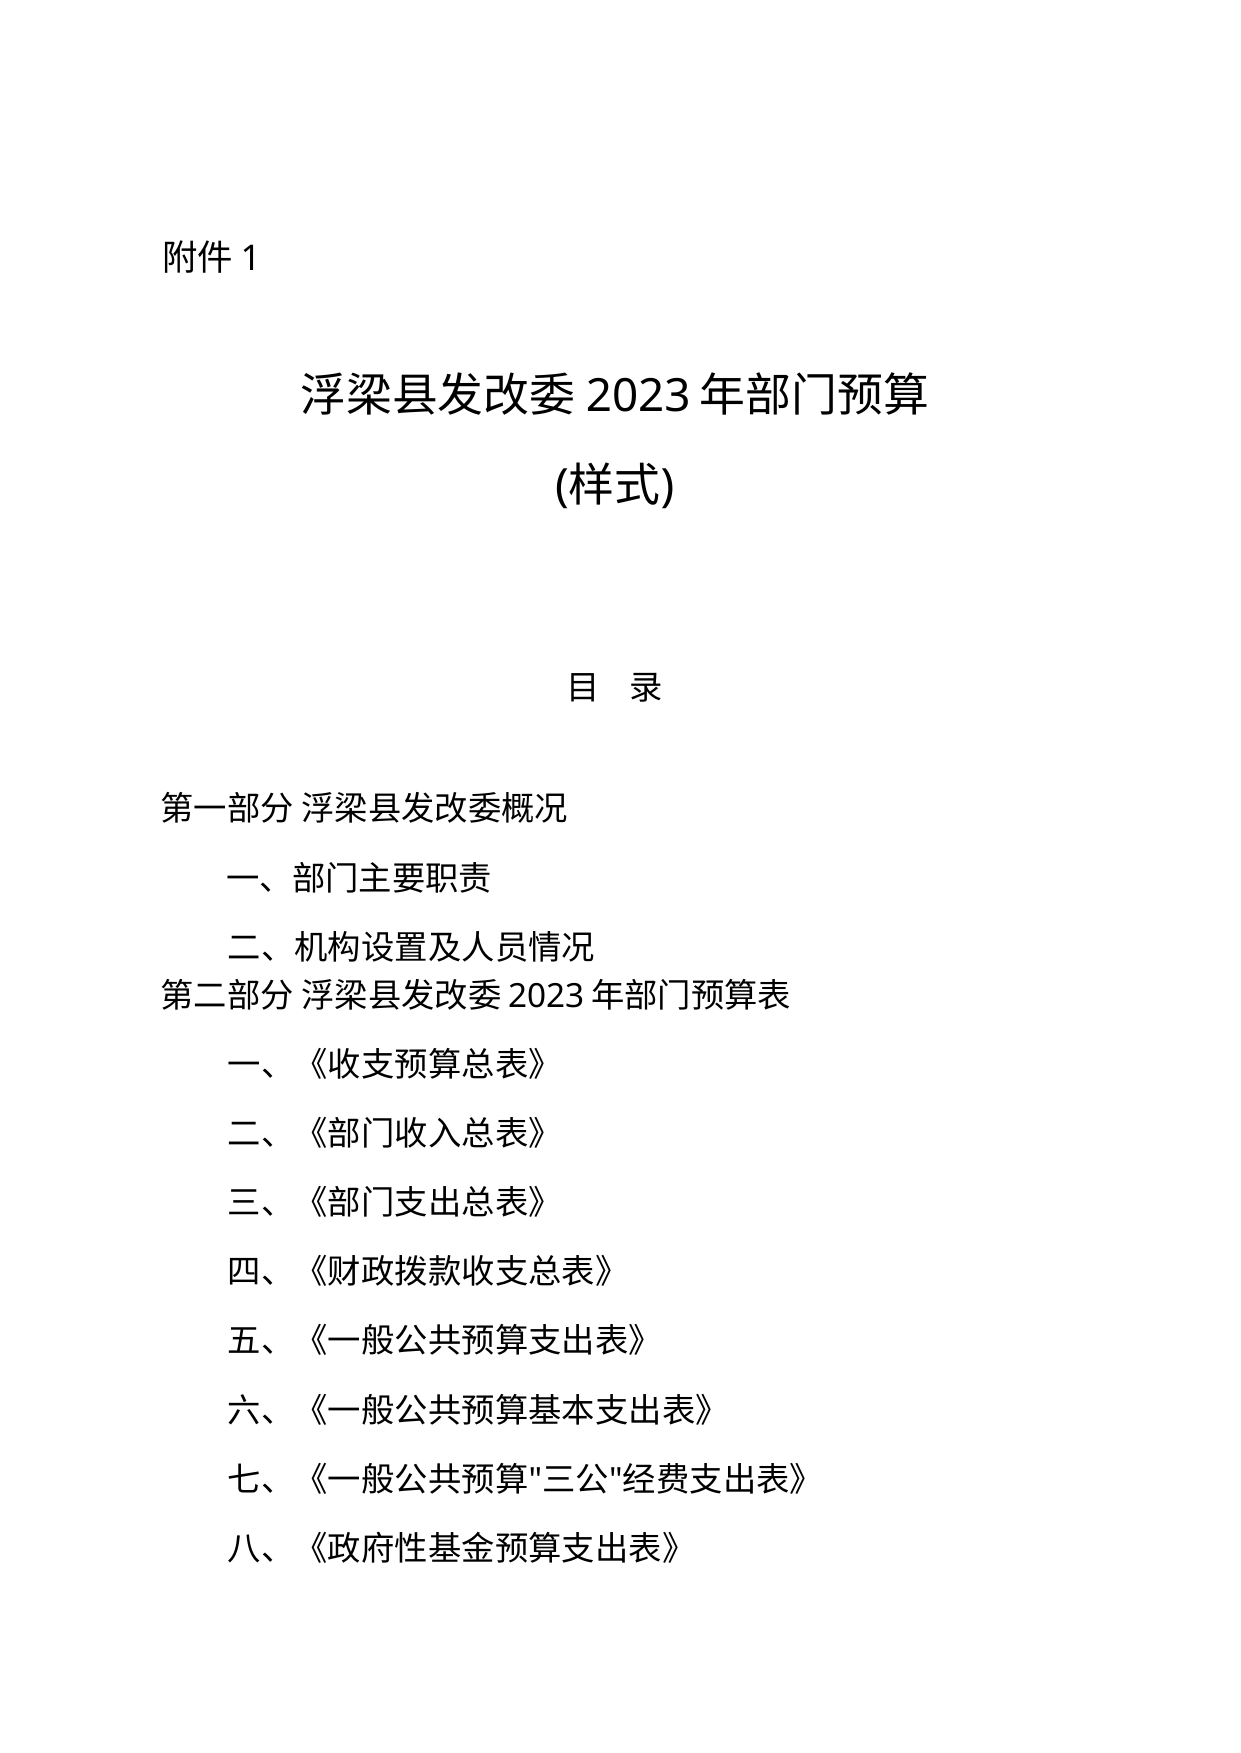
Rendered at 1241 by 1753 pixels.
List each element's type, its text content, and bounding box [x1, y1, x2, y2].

text 三、《部门支出总表》 [160, 1176, 1069, 1224]
text 附件1 [160, 232, 1069, 279]
text 八、《政府性基金预算支出表》 [160, 1522, 1069, 1570]
text (样式) [160, 430, 1069, 519]
text 七、《一般公共预算"三公"经费支出表》 [160, 1452, 1069, 1501]
text 第二部分 浮梁县发改委2023年部门预算表 [160, 969, 1069, 1017]
text 二、《部门收入总表》 [160, 1107, 1069, 1155]
text 一、部门主要职责 [160, 851, 1069, 900]
text 浮梁县发改委 2023年部门预算 [160, 340, 1069, 430]
text 目 录 [160, 661, 1069, 709]
text 一、《收支预算总表》 [160, 1038, 1069, 1086]
text 五、《一般公共预算支出表》 [160, 1314, 1069, 1362]
text 第一部分 浮梁县发改委概况 [160, 782, 1069, 830]
text 二、机构设置及人员情况 [160, 921, 1069, 969]
text 六、《一般公共预算基本支出表》 [160, 1383, 1069, 1432]
text 四、《财政拨款收支总表》 [160, 1245, 1069, 1293]
